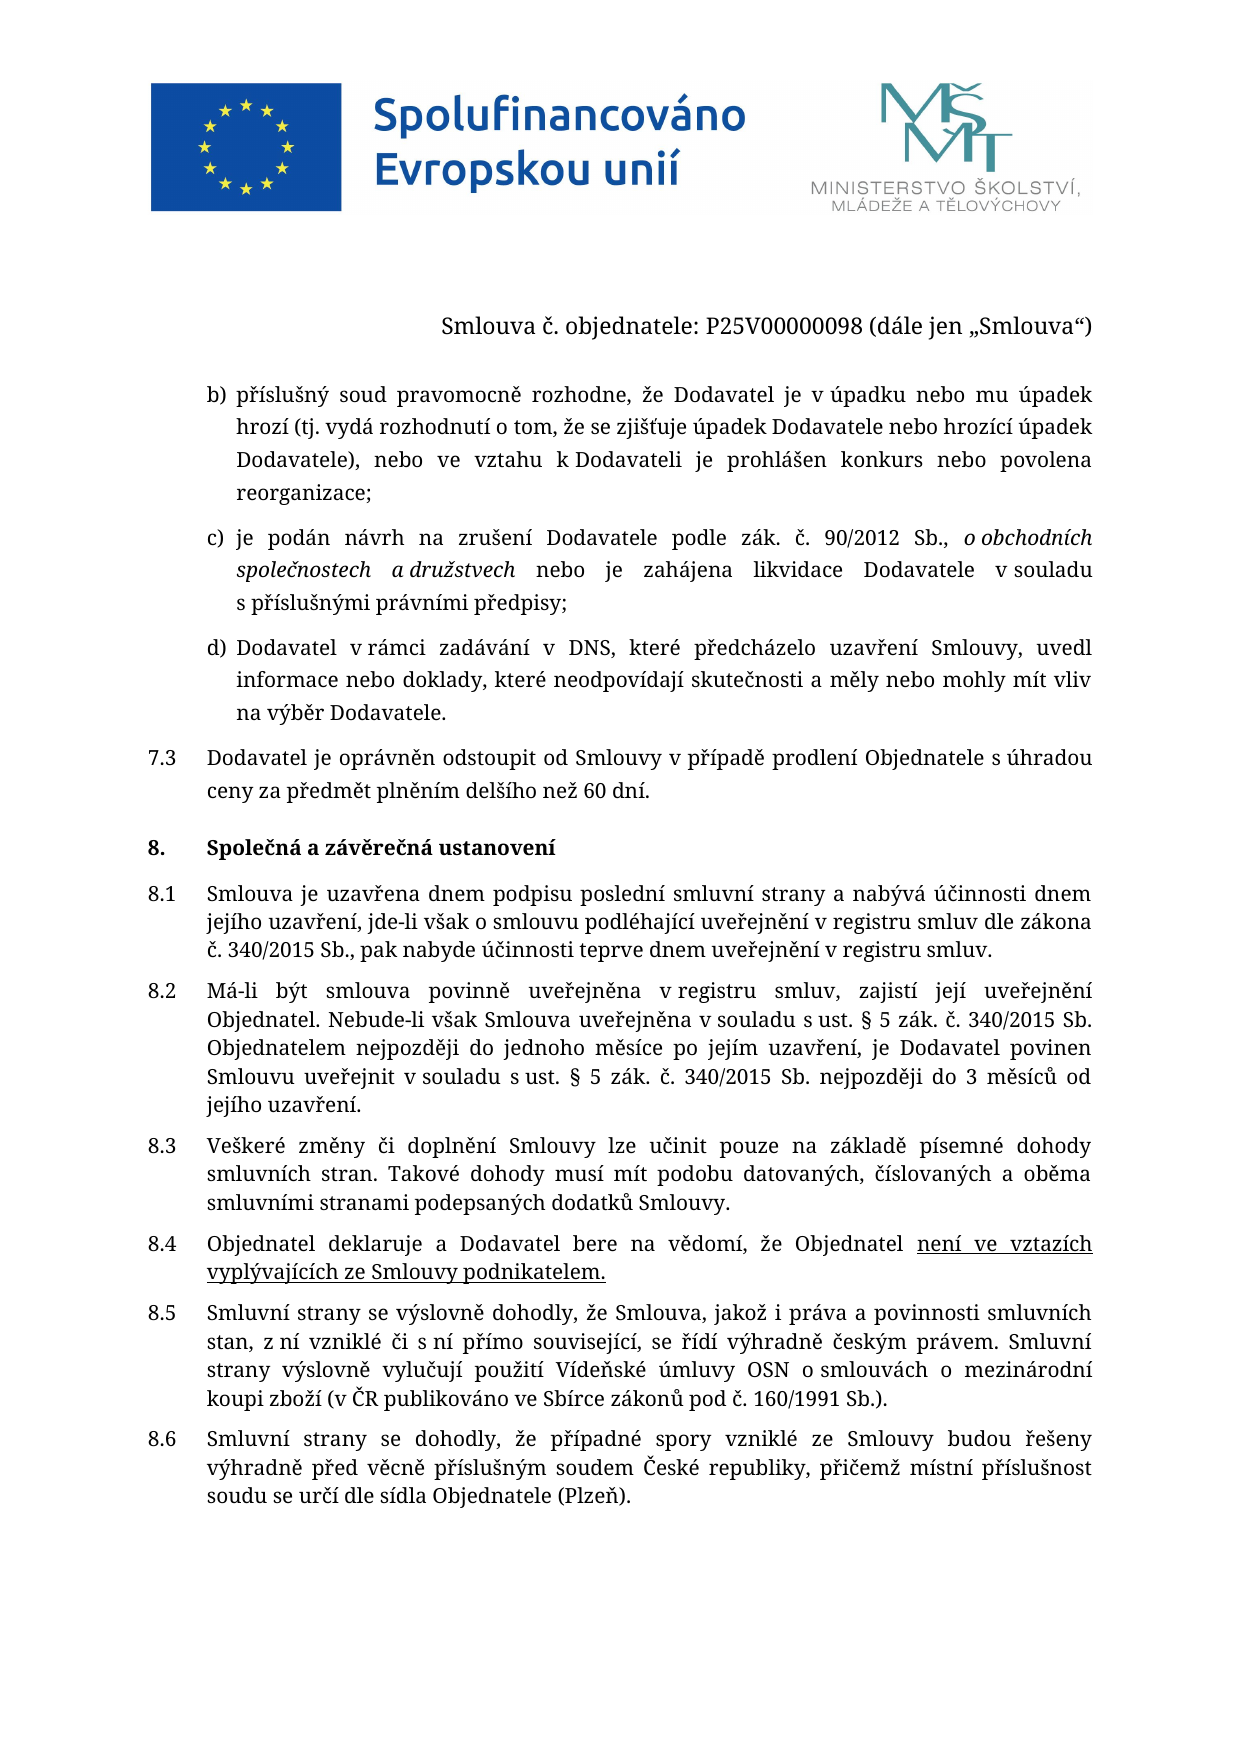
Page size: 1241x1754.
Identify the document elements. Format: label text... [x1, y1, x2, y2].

list Dodavatel v rámci zadávání v DNS, které předcházelo uzavření Smlouvy, uvedl informace nebo doklady, které neodpovídají skutečnosti a měly nebo mohly mít vliv na výběr Dodavatele. [207, 633, 1093, 727]
list je podán návrh na zrušení Dodavatele podle zák. č. 90/2012 Sb., o obchodních společnostech a družstvech nebo je zahájena likvidace Dodavatele v souladu s příslušnými právními předpisy; [207, 523, 1093, 616]
list Smlouva je uzavřena dnem podpisu poslední smluvní strany a nabývá účinnosti dnem jejího uzavření, jde-li však o smlouvu podléhající uveřejnění v registru smluv dle zákona č. 340/2015 Sb., pak nabyde účinnosti teprve dnem uveřejnění v registru smluv. [148, 879, 1093, 964]
list Dodavatel je oprávněn odstoupit od Smlouvy v případě prodlení Objednatele s úhradou ceny za předmět plněním delšího než 60 dní. [148, 743, 1093, 804]
list Smluvní strany se výslovně dohodly, že Smlouva, jakož i práva a povinnosti smluvních stan, z ní vzniklé či s ní přímo související, se řídí výhradně českým právem. Smluvní strany výslovně vylučují použití Vídeňské úmluvy OSN o smlouvách o mezinárodní koupi zboží (v ČR publikováno ve Sbírce zákonů pod č. 160/1991 Sb.). [148, 1298, 1093, 1412]
list Společná a závěrečná ustanovení [148, 833, 1093, 862]
list Má-li být smlouva povinně uveřejněna v registru smluv, zajistí její uveřejnění Objednatel. Nebude-li však Smlouva uveřejněna v souladu s ust. § 5 zák. č. 340/2015 Sb. Objednatelem nejpozději do jednoho měsíce po jejím uzavření, je Dodavatel povinen Smlouvu uveřejnit v souladu s ust. § 5 zák. č. 340/2015 Sb. nejpozději do 3 měsíců od jejího uzavření. [148, 976, 1093, 1119]
list Veškeré změny či doplnění Smlouvy lze učinit pouze na základě písemné dohody smluvních stran. Takové dohody musí mít podobu datovaných, číslovaných a oběma smluvními stranami podepsaných dodatků Smlouvy. [148, 1131, 1093, 1216]
list příslušný soud pravomocně rozhodne, že Dodavatel je v úpadku nebo mu úpadek hrozí (tj. vydá rozhodnutí o tom, že se zjišťuje úpadek Dodavatele nebo hrozící úpadek Dodavatele), nebo ve vztahu k Dodavateli je prohlášen konkurs nebo povolena reorganizace; [207, 380, 1093, 506]
list Objednatel deklaruje a Dodavatel bere na vědomí, že Objednatel není ve vztazích vyplývajících ze Smlouvy podnikatelem. [148, 1229, 1093, 1286]
picture [147, 80, 1093, 215]
list Smluvní strany se dohodly, že případné spory vzniklé ze Smlouvy budou řešeny výhradně před věcně příslušným soudem České republiky, přičemž místní příslušnost soudu se určí dle sídla Objednatele (Plzeň). [148, 1424, 1093, 1510]
